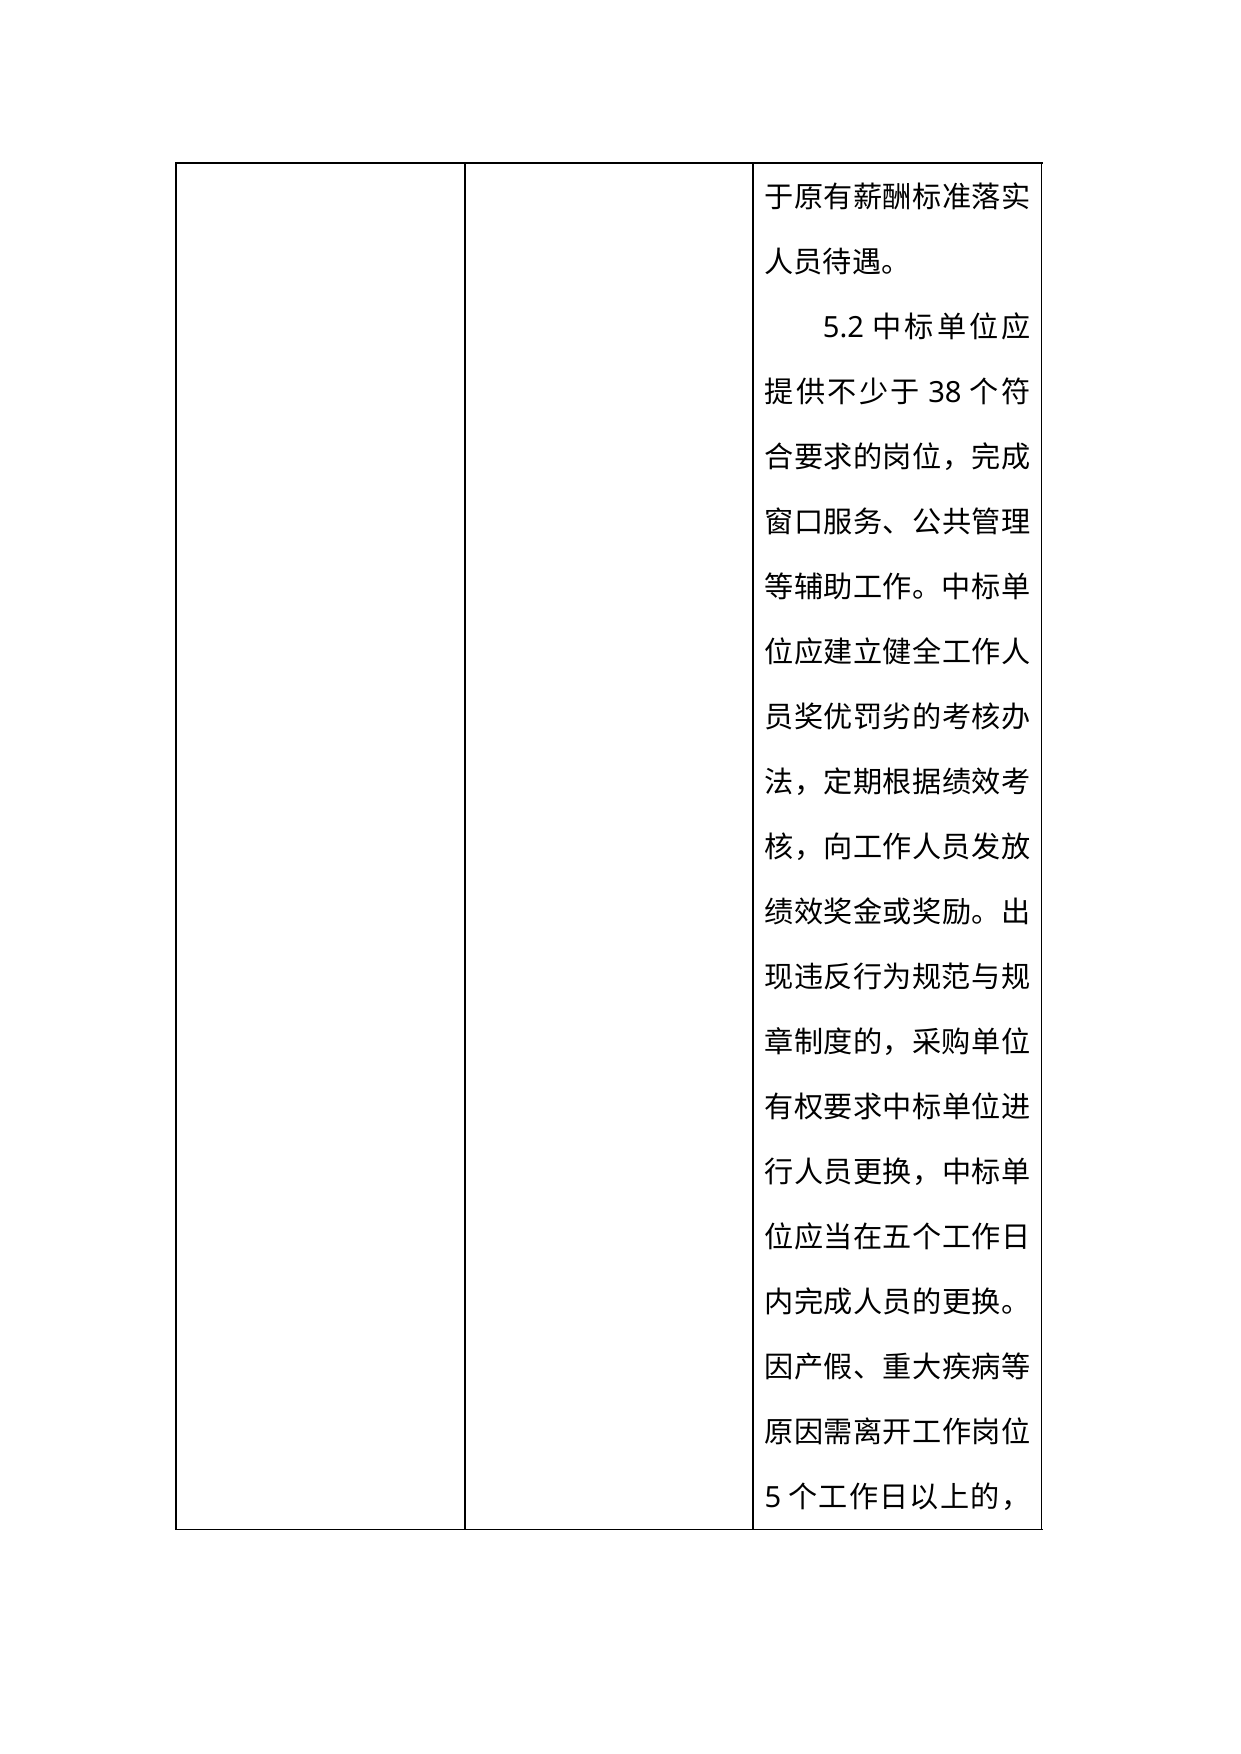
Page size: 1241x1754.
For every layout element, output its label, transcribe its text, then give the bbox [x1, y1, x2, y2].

table_cell 1 [177, 164, 464, 1528]
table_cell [754, 164, 1041, 1528]
table_cell [466, 164, 752, 1528]
